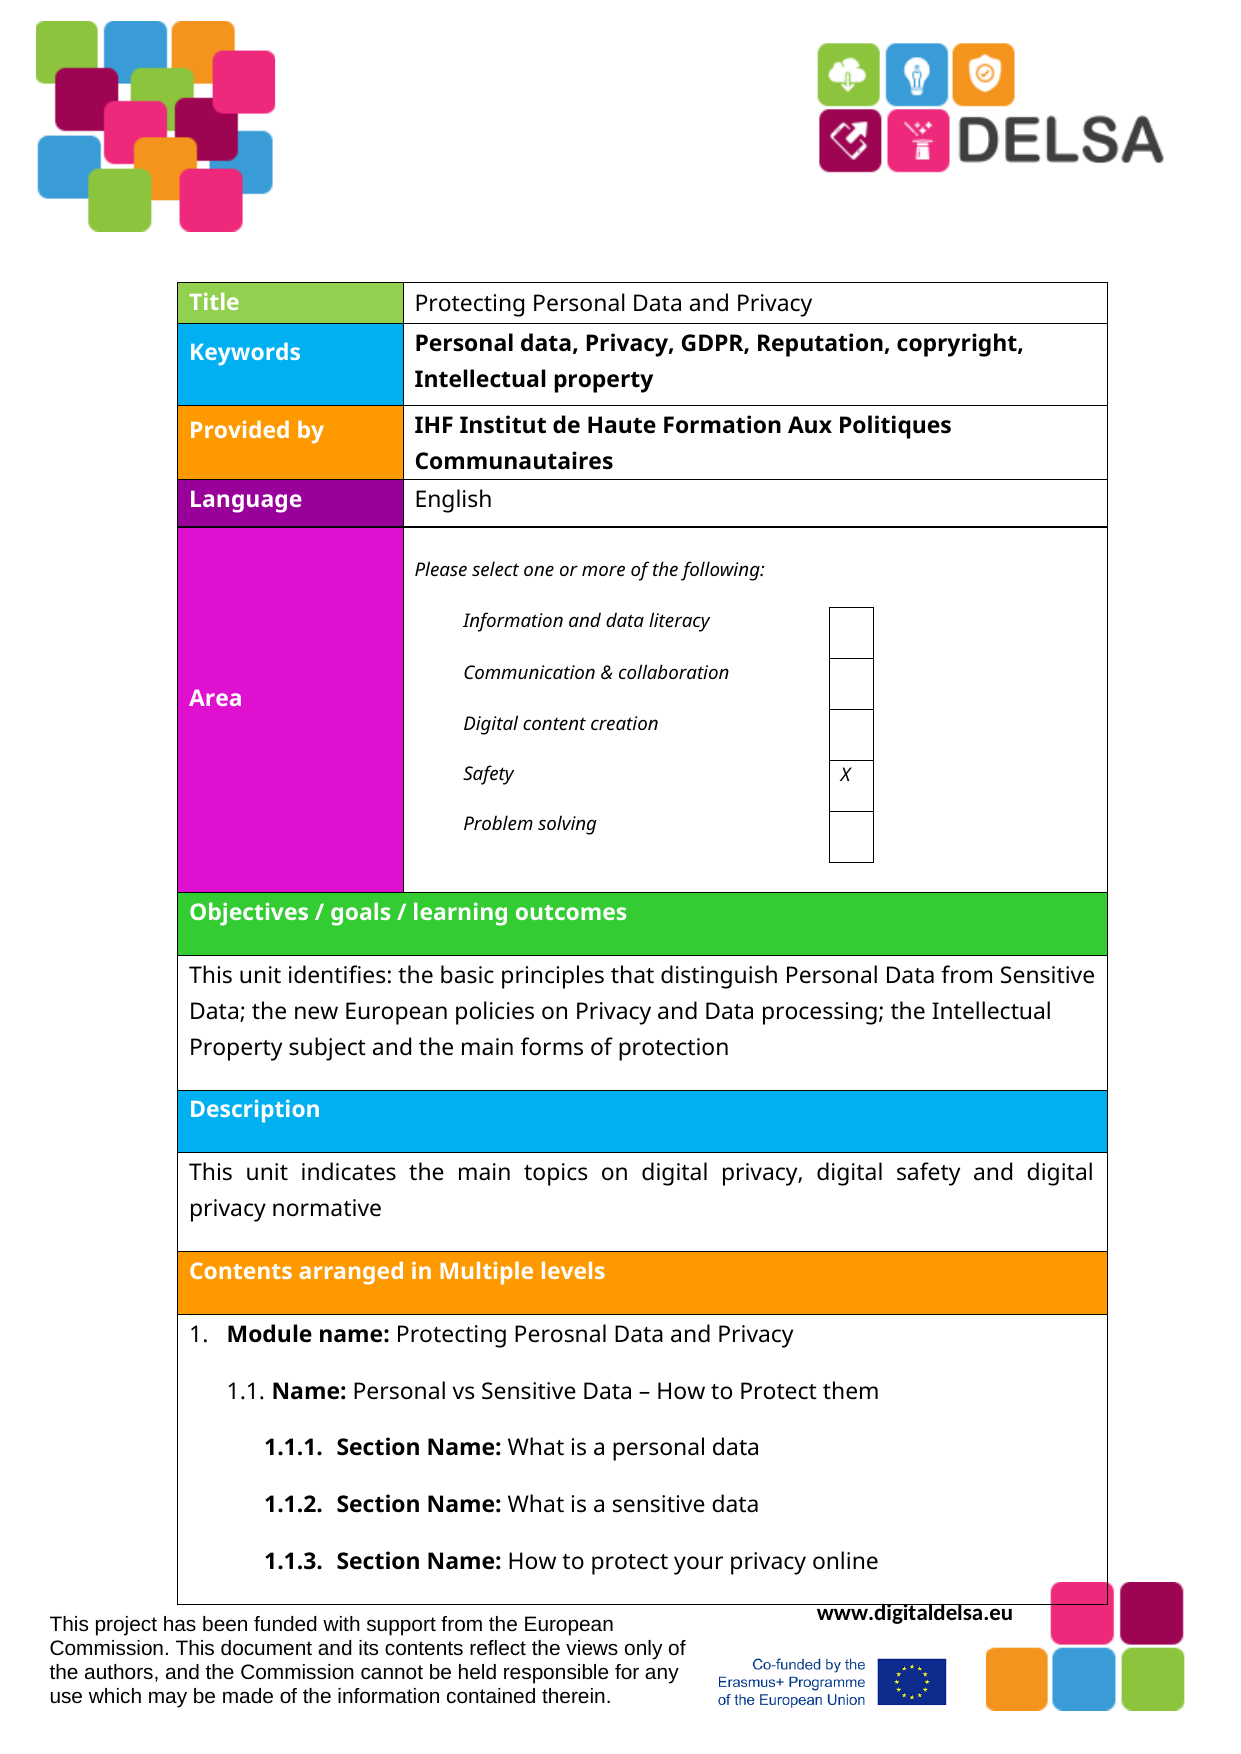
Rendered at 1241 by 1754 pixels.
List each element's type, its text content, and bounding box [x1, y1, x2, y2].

picture [986, 1582, 1185, 1711]
table_cell Keywords [178, 324, 403, 405]
table_cell English [404, 480, 1107, 526]
table_cell This unit identifies: the basic principles that distinguish Personal Data from Sensitive Data; the new European policies on Privacy and Data processing; the Intellectual Property subject and the main forms of protection [178, 956, 1107, 1089]
table_cell Area [178, 528, 403, 892]
table_cell Description [178, 1091, 1107, 1152]
table_cell Please select one or more of the following: [404, 528, 1107, 892]
picture [704, 1645, 958, 1718]
table_cell This unit indicates the main topics on digital privacy, digital safety and digital privacy normative [178, 1153, 1107, 1251]
table_cell Personal data, Privacy, GDPR, Reputation, copryright, Intellectual property [404, 324, 1107, 405]
table_cell Provided by [178, 406, 403, 479]
picture [36, 21, 275, 232]
picture [770, 31, 1207, 199]
table_cell Language [178, 480, 403, 526]
table_cell Contents arranged in Multiple levels [178, 1252, 1107, 1314]
table_header Title [178, 283, 403, 323]
table_cell Objectives / goals / learning outcomes [178, 893, 1107, 955]
table_header Protecting Personal Data and Privacy [404, 283, 1107, 323]
table_cell IHF Institut de Haute Formation Aux Politiques Communautaires [404, 406, 1107, 479]
